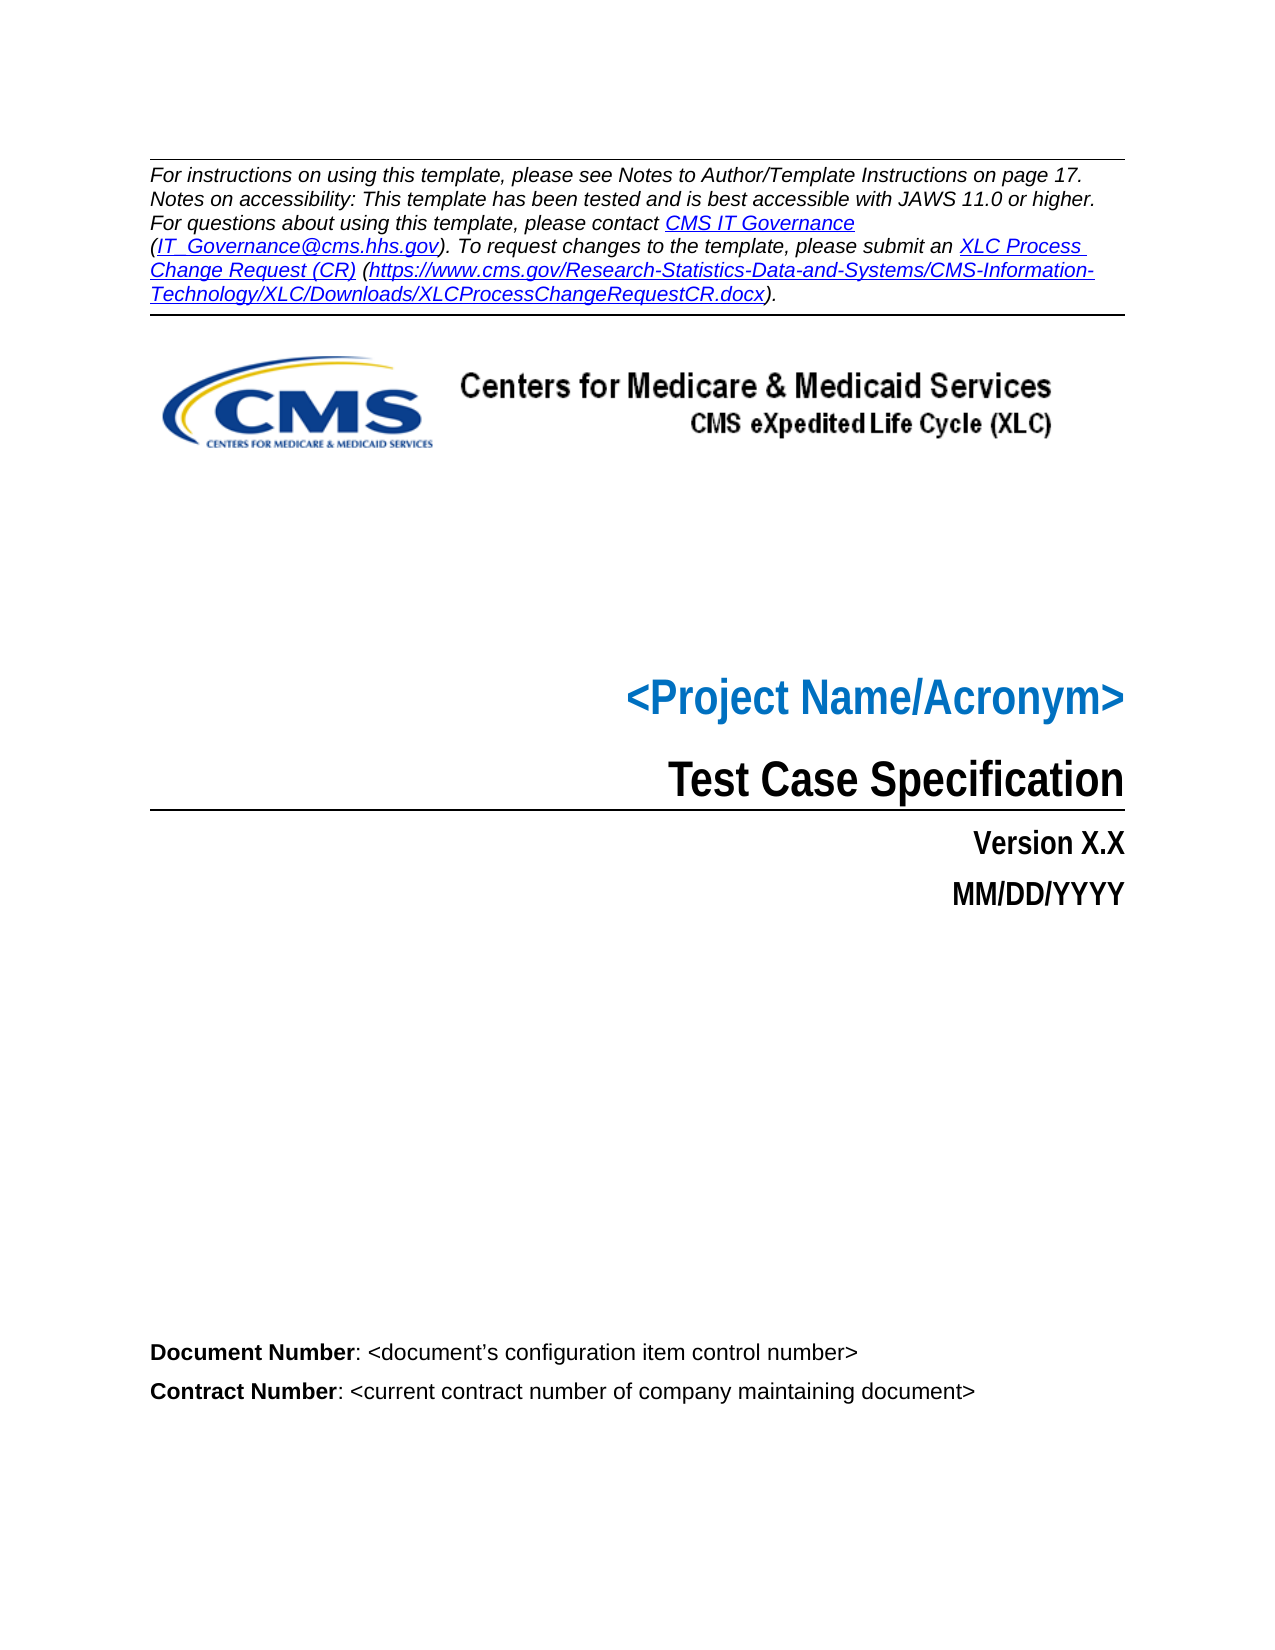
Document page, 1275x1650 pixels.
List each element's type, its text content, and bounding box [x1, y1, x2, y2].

text <Project Name/Acronym> [150, 668, 1125, 725]
text Version X.X [150, 823, 1125, 861]
picture [150, 328, 1125, 460]
subtitle Test Case Specification [150, 750, 1125, 809]
text MM/DD/YYYY [150, 874, 1125, 912]
text For instructions on using this template, please see Notes to Author/Template Instructions on page 17. Notes on accessibility: This template has been tested and is best accessible with JAWS 11.0 or higher. For questions about using this template, please contact CMS IT Governance (IT_Governance@cms.hhs.gov). To request changes to the template, please submit an XLC Process Change Request (CR) (https://www.cms.gov/Research-Statistics-Data-and-Systems/CMS-Information-Technology/XLC/Downloads/XLCProcessChangeRequestCR.docx). [150, 160, 1125, 314]
text Document Number: <document’s configuration item control number> [150, 1339, 1125, 1366]
text Contract Number: <current contract number of company maintaining document> [150, 1378, 1125, 1404]
